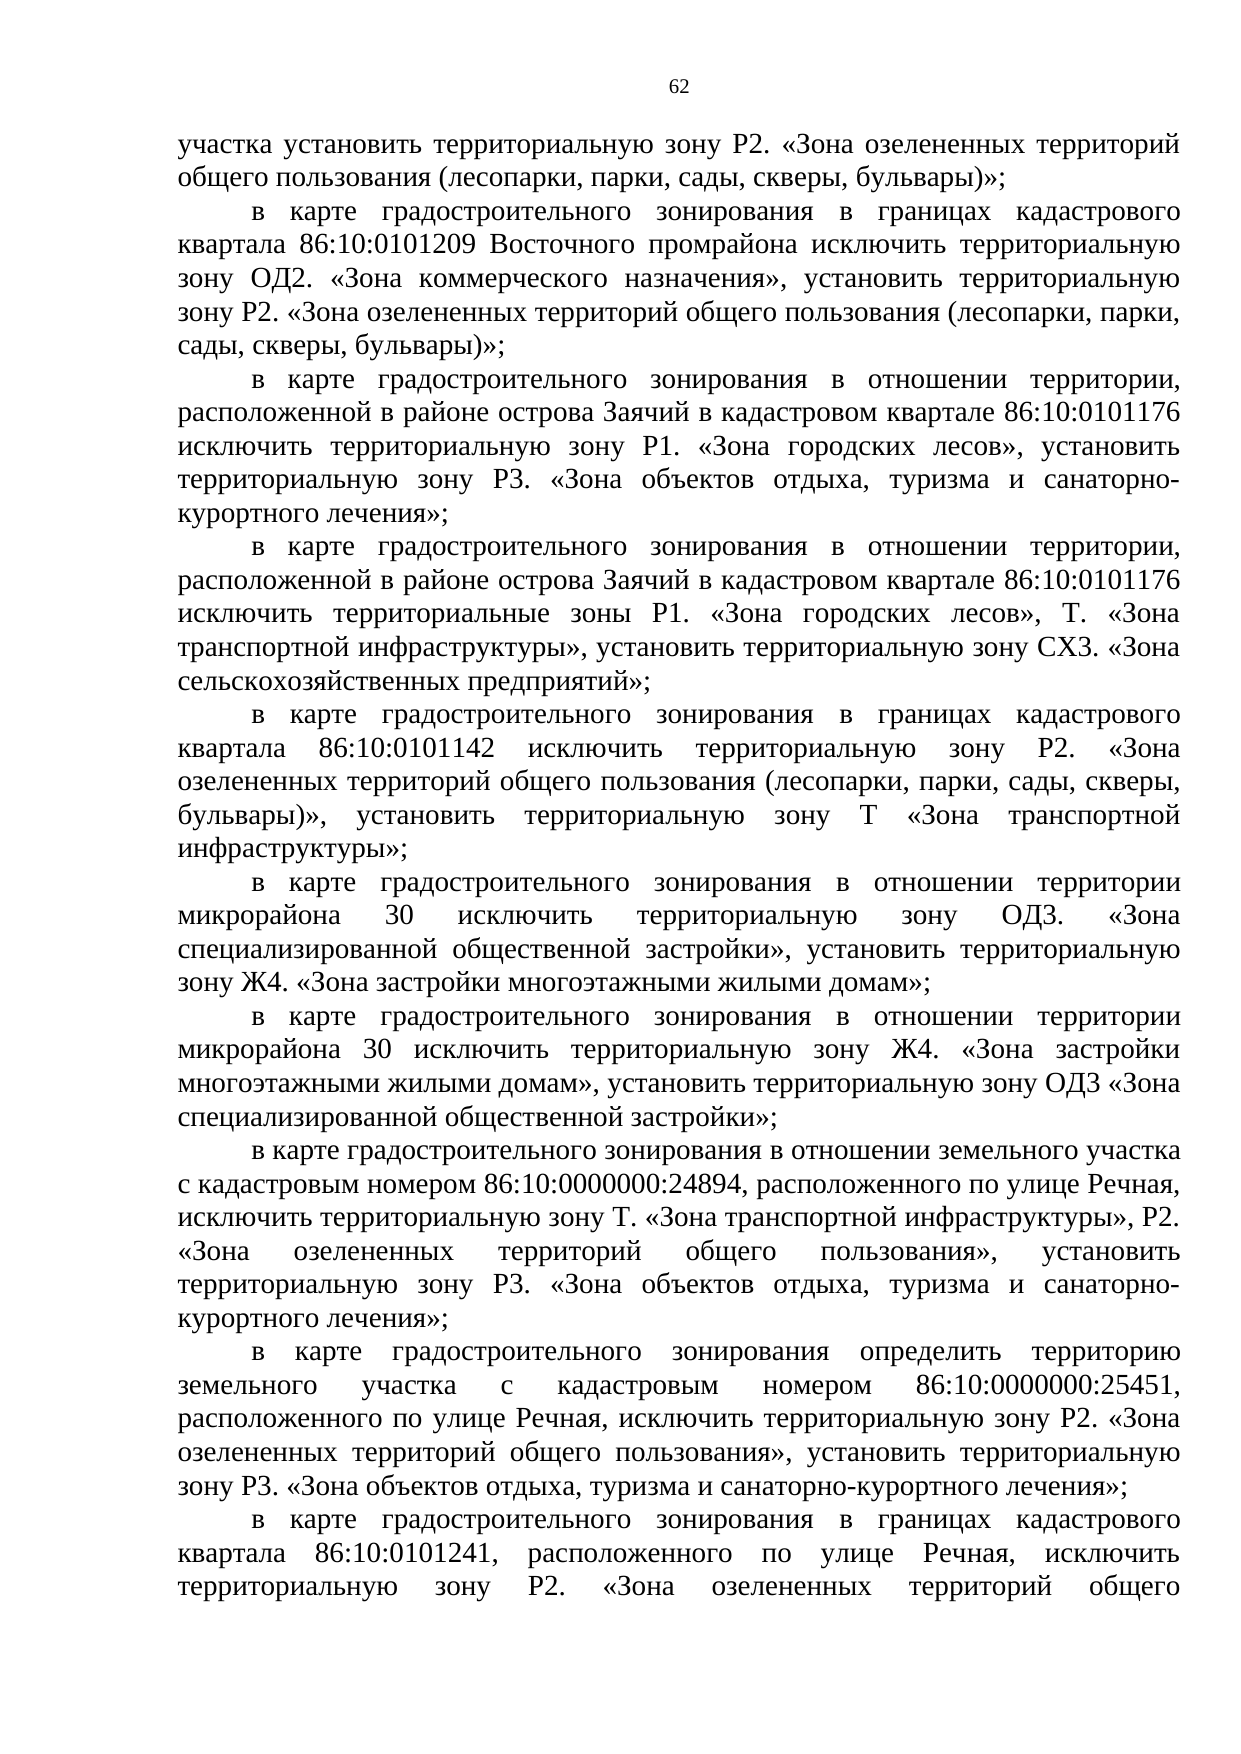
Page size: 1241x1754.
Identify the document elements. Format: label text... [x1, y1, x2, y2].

text в карте градостроительного зонирования в отношении территории микрорайона 30 исключить территориальную зону ОД3. «Зона специализированной общественной застройки», установить территориальную зону Ж4. «Зона застройки многоэтажными жилыми домам»; [177, 864, 1181, 998]
text в карте градостроительного зонирования в отношении территории микрорайона 30 исключить территориальную зону Ж4. «Зона застройки многоэтажными жилыми домам», установить территориальную зону ОД3 «Зона специализированной общественной застройки»; [177, 998, 1181, 1132]
text в карте градостроительного зонирования в отношении земельного участка с кадастровым номером 86:10:0000000:24894, расположенного по улице Речная, исключить территориальную зону Т. «Зона транспортной инфраструктуры», Р2. «Зона озелененных территорий общего пользования», установить территориальную зону Р3. «Зона объектов отдыха, туризма и санаторно-курортного лечения»; [177, 1132, 1181, 1333]
text в карте градостроительного зонирования в отношении территории, расположенной в районе острова Заячий в кадастровом квартале 86:10:0101176 исключить территориальные зоны Р1. «Зона городских лесов», Т. «Зона транспортной инфраструктуры», установить территориальную зону СХ3. «Зона сельскохозяйственных предприятий»; [177, 528, 1181, 696]
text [177, 1501, 1181, 1602]
text в карте градостроительного зонирования в границах кадастрового квартала 86:10:0101209 Восточного промрайона исключить территориальную зону ОД2. «Зона коммерческого назначения», установить территориальную зону Р2. «Зона озелененных территорий общего пользования (лесопарки, парки, сады, скверы, бульвары)»; [177, 193, 1181, 361]
text в карте градостроительного зонирования в границах кадастрового квартала 86:10:0101142 исключить территориальную зону Р2. «Зона озелененных территорий общего пользования (лесопарки, парки, сады, скверы, бульвары)», установить территориальную зону Т «Зона транспортной инфраструктуры»; [177, 696, 1181, 864]
text в карте градостроительного зонирования в отношении территории, расположенной в районе острова Заячий в кадастровом квартале 86:10:0101176 исключить территориальную зону Р1. «Зона городских лесов», установить территориальную зону Р3. «Зона объектов отдыха, туризма и санаторно-курортного лечения»; [177, 361, 1181, 528]
text в карте градостроительного зонирования определить территорию земельного участка с кадастровым номером 86:10:0000000:25451, расположенного по улице Речная, исключить территориальную зону Р2. «Зона озелененных территорий общего пользования», установить территориальную зону Р3. «Зона объектов отдыха, туризма и санаторно-курортного лечения»; [177, 1333, 1181, 1501]
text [177, 126, 1181, 193]
